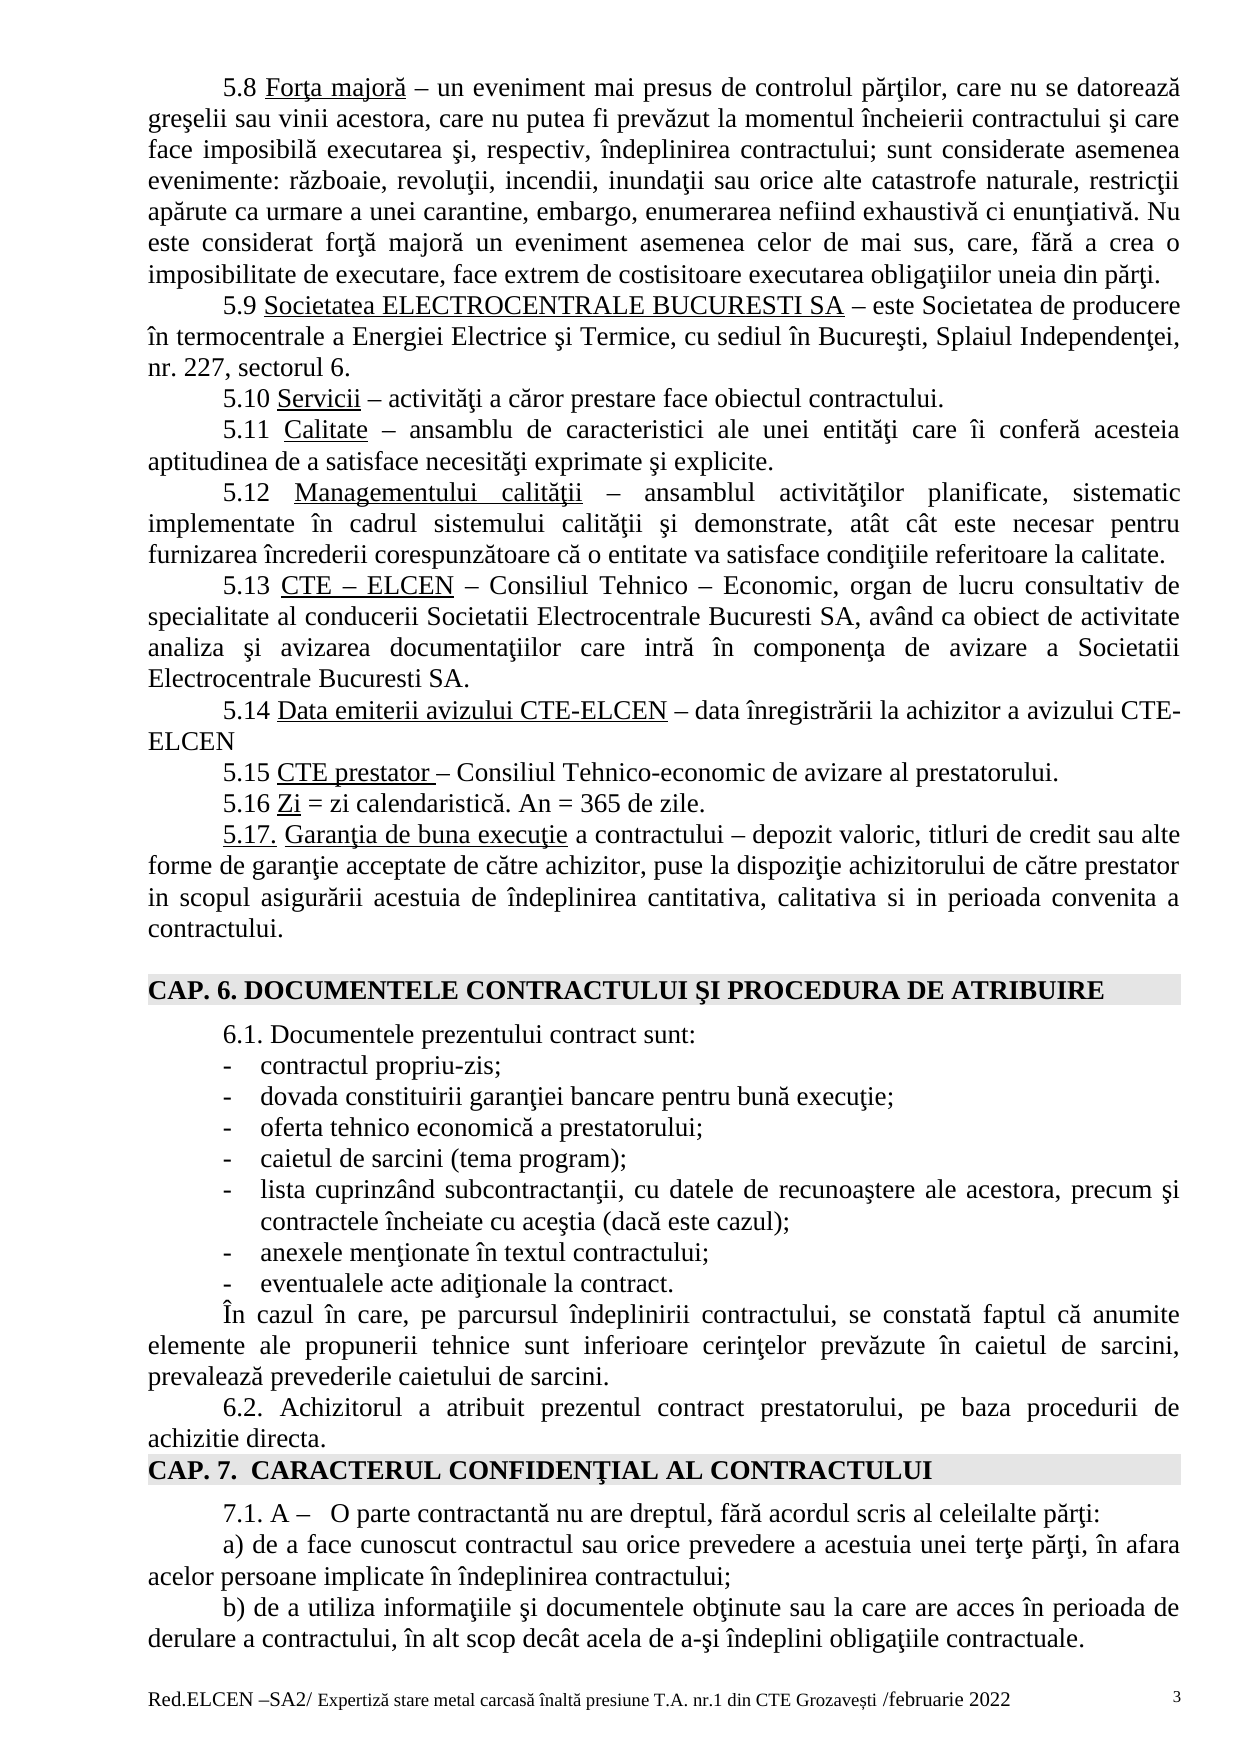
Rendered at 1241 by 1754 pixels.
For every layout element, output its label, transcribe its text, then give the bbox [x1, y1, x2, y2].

text 5.16 Zi = zi calendaristică. An = 365 de zile. [148, 787, 1181, 818]
text 5.13 CTE – ELCEN – Consiliul Tehnico – Economic, organ de lucru consultativ de specialitate al conducerii Societatii Electrocentrale Bucuresti SA, având ca obiect de activitate analiza şi avizarea documentaţiilor care intră în componenţa de avizare a Societatii Electrocentrale Bucuresti SA. [148, 569, 1181, 694]
text 5.14 Data emiterii avizului CTE-ELCEN – data înregistrării la achizitor a avizului CTE-ELCEN [148, 694, 1181, 756]
subtitle CAP. 7. CARACTERUL CONFIDENŢIAL AL CONTRACTULUI [148, 1454, 1181, 1485]
text 5.9 Societatea ELECTROCENTRALE BUCURESTI SA – este Societatea de producere în termocentrale a Energiei Electrice şi Termice, cu sediul în Bucureşti, Splaiul Independenţei, nr. 227, sectorul 6. [148, 289, 1181, 382]
text 5.8 Forţa majoră – un eveniment mai presus de controlul părţilor, care nu se datorează greşelii sau vinii acestora, care nu putea fi prevăzut la momentul încheierii contractului şi care face imposibilă executarea şi, respectiv, îndeplinirea contractului; sunt considerate asemenea evenimente: războaie, revoluţii, incendii, inundaţii sau orice alte catastrofe naturale, restricţii apărute ca urmare a unei carantine, embargo, enumerarea nefiind exhaustivă ci enunţiativă. Nu este considerat forţă majoră un eveniment asemenea celor de mai sus, care, fără a crea o imposibilitate de executare, face extrem de costisitoare executarea obligaţiilor uneia din părţi. [148, 71, 1181, 289]
text În cazul în care, pe parcursul îndeplinirii contractului, se constată faptul că anumite elemente ale propunerii tehnice sunt inferioare cerinţelor prevăzute în caietul de sarcini, prevalează prevederile caietului de sarcini. [148, 1298, 1181, 1391]
text a) de a face cunoscut contractul sau orice prevedere a acestuia unei terţe părţi, în afara acelor persoane implicate în îndeplinirea contractului; [148, 1528, 1181, 1591]
text 5.11 Calitate – ansamblu de caracteristici ale unei entităţi care îi conferă acesteia aptitudinea de a satisface necesităţi exprimate şi explicite. [148, 413, 1181, 476]
text 5.12 Managementului calităţii – ansamblul activităţilor planificate, sistematic implementate în cadrul sistemului calităţii şi demonstrate, atât cât este necesar pentru furnizarea încrederii corespunzătoare că o entitate va satisface condiţiile referitoare la calitate. [148, 476, 1181, 569]
list anexele menţionate în textul contractului; [223, 1236, 1181, 1267]
list oferta tehnico economică a prestatorului; [223, 1111, 1181, 1142]
text 5.10 Servicii – activităţi a căror prestare face obiectul contractului. [148, 382, 1181, 413]
subtitle CAP. 6. DOCUMENTELE CONTRACTULUI ŞI PROCEDURA DE ATRIBUIRE [148, 974, 1181, 1005]
list eventualele acte adiţionale la contract. [223, 1267, 1181, 1298]
text 5.15 CTE prestator – Consiliul Tehnico-economic de avizare al prestatorului. [148, 756, 1181, 787]
text 6.1. Documentele prezentului contract sunt: [148, 1018, 1181, 1049]
list caietul de sarcini (tema program); [223, 1142, 1181, 1173]
text 7.1. A – O parte contractantă nu are dreptul, fără acordul scris al celeilalte părţi: [148, 1497, 1181, 1528]
text 5.17. Garanţia de buna execuţie a contractului – depozit valoric, titluri de credit sau alte forme de garanţie acceptate de către achizitor, puse la dispoziţie achizitorului de către prestator in scopul asigurării acestuia de îndeplinirea cantitativa, calitativa si in perioada convenita a contractului. [148, 818, 1181, 943]
list lista cuprinzând subcontractanţii, cu datele de recunoaştere ale acestora, precum şi contractele încheiate cu aceştia (dacă este cazul); [223, 1173, 1181, 1236]
list dovada constituirii garanţiei bancare pentru bună execuţie; [223, 1080, 1181, 1111]
text 6.2. Achizitorul a atribuit prezentul contract prestatorului, pe baza procedurii de achizitie directa. [148, 1391, 1181, 1454]
list contractul propriu-zis; [223, 1049, 1181, 1080]
text b) de a utiliza informaţiile şi documentele obţinute sau la care are acces în perioada de derulare a contractului, în alt scop decât acela de a-şi îndeplini obligaţiile contractuale. [148, 1591, 1181, 1653]
